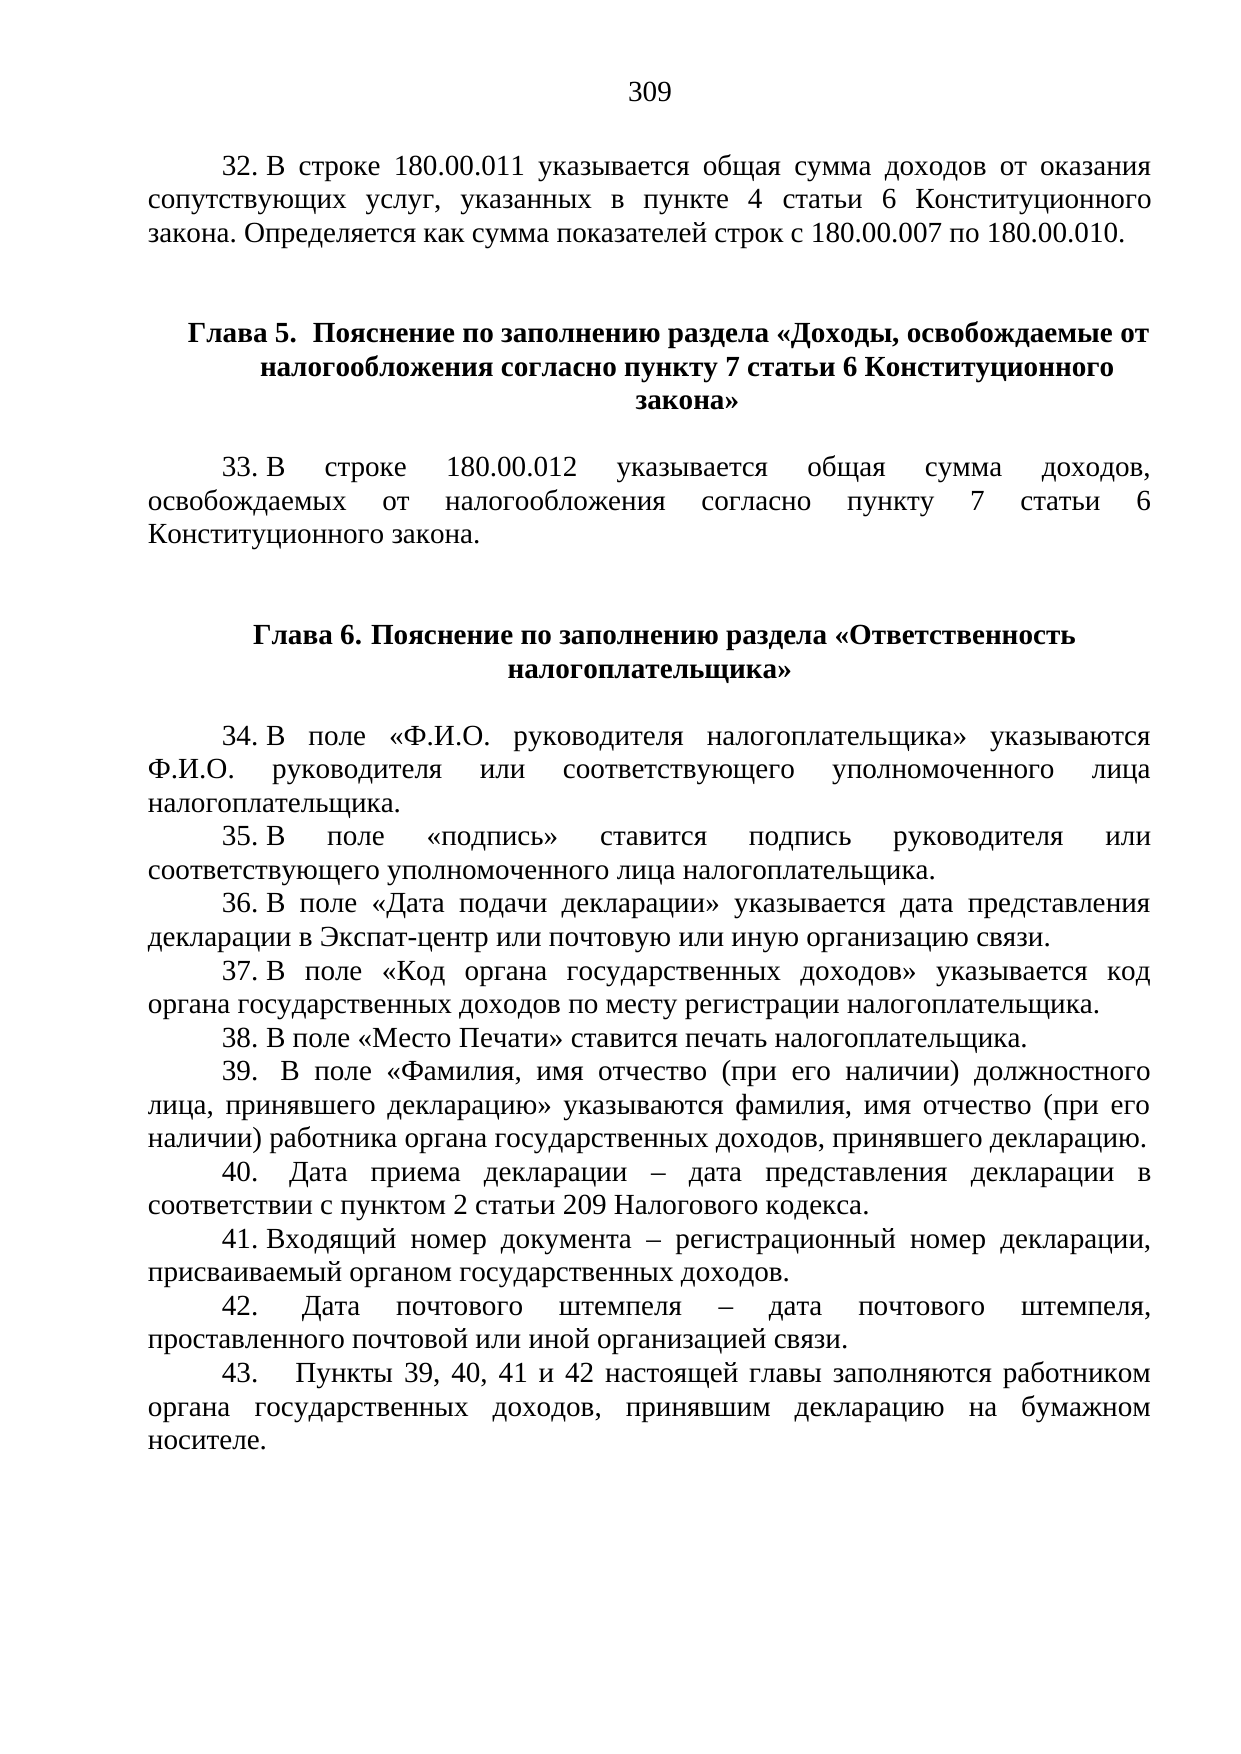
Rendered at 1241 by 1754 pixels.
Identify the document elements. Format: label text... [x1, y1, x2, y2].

list В поле «Дата подачи декларации» указывается дата представления декларации в Экспат-центр или почтовую или иную организацию связи. [148, 886, 1152, 953]
list В поле «Ф.И.О. руководителя налогоплательщика» указываются Ф.И.О. руководителя или соответствующего уполномоченного лица налогоплательщика. [148, 718, 1152, 818]
list Пункты 39, 40, 41 и 42 настоящей главы заполняются работником органа государственных доходов, принявшим декларацию на бумажном носителе. [148, 1355, 1152, 1456]
list В поле «подпись» ставится подпись руководителя или соответствующего уполномоченного лица налогоплательщика. [148, 818, 1152, 886]
list Пояснение по заполнению раздела «Ответственность налогоплательщика» [148, 617, 1152, 684]
list Дата почтового штемпеля – дата почтового штемпеля, проставленного почтовой или иной организацией связи. [148, 1288, 1152, 1355]
list Входящий номер документа – регистрационный номер декларации, присваиваемый органом государственных доходов. [148, 1221, 1152, 1288]
list В поле «Код органа государственных доходов» указывается код органа государственных доходов по месту регистрации налогоплательщика. [148, 953, 1152, 1020]
list Дата приема декларации – дата представления декларации в соответствии с пунктом 2 статьи 209 Налогового кодекса. [148, 1154, 1152, 1221]
list В поле «Место Печати» ставится печать налогоплательщика. [148, 1020, 1152, 1053]
list В строке 180.00.012 указывается общая сумма доходов, освобождаемых от налогообложения согласно пункту 7 статьи 6 Конституционного закона. [148, 449, 1152, 550]
list Пояснение по заполнению раздела «Доходы, освобождаемые от налогообложения согласно пункту 7 статьи 6 Конституционного закона» [185, 315, 1152, 416]
list В поле «Фамилия, имя отчество (при его наличии) должностного лица, принявшего декларацию» указываются фамилия, имя отчество (при его наличии) работника органа государственных доходов, принявшего декларацию. [148, 1053, 1152, 1154]
list В строке 180.00.011 указывается общая сумма доходов от оказания сопутствующих услуг, указанных в пункте 4 статьи 6 Конституционного закона. Определяется как сумма показателей строк с 180.00.007 по 180.00.010. [148, 148, 1152, 248]
